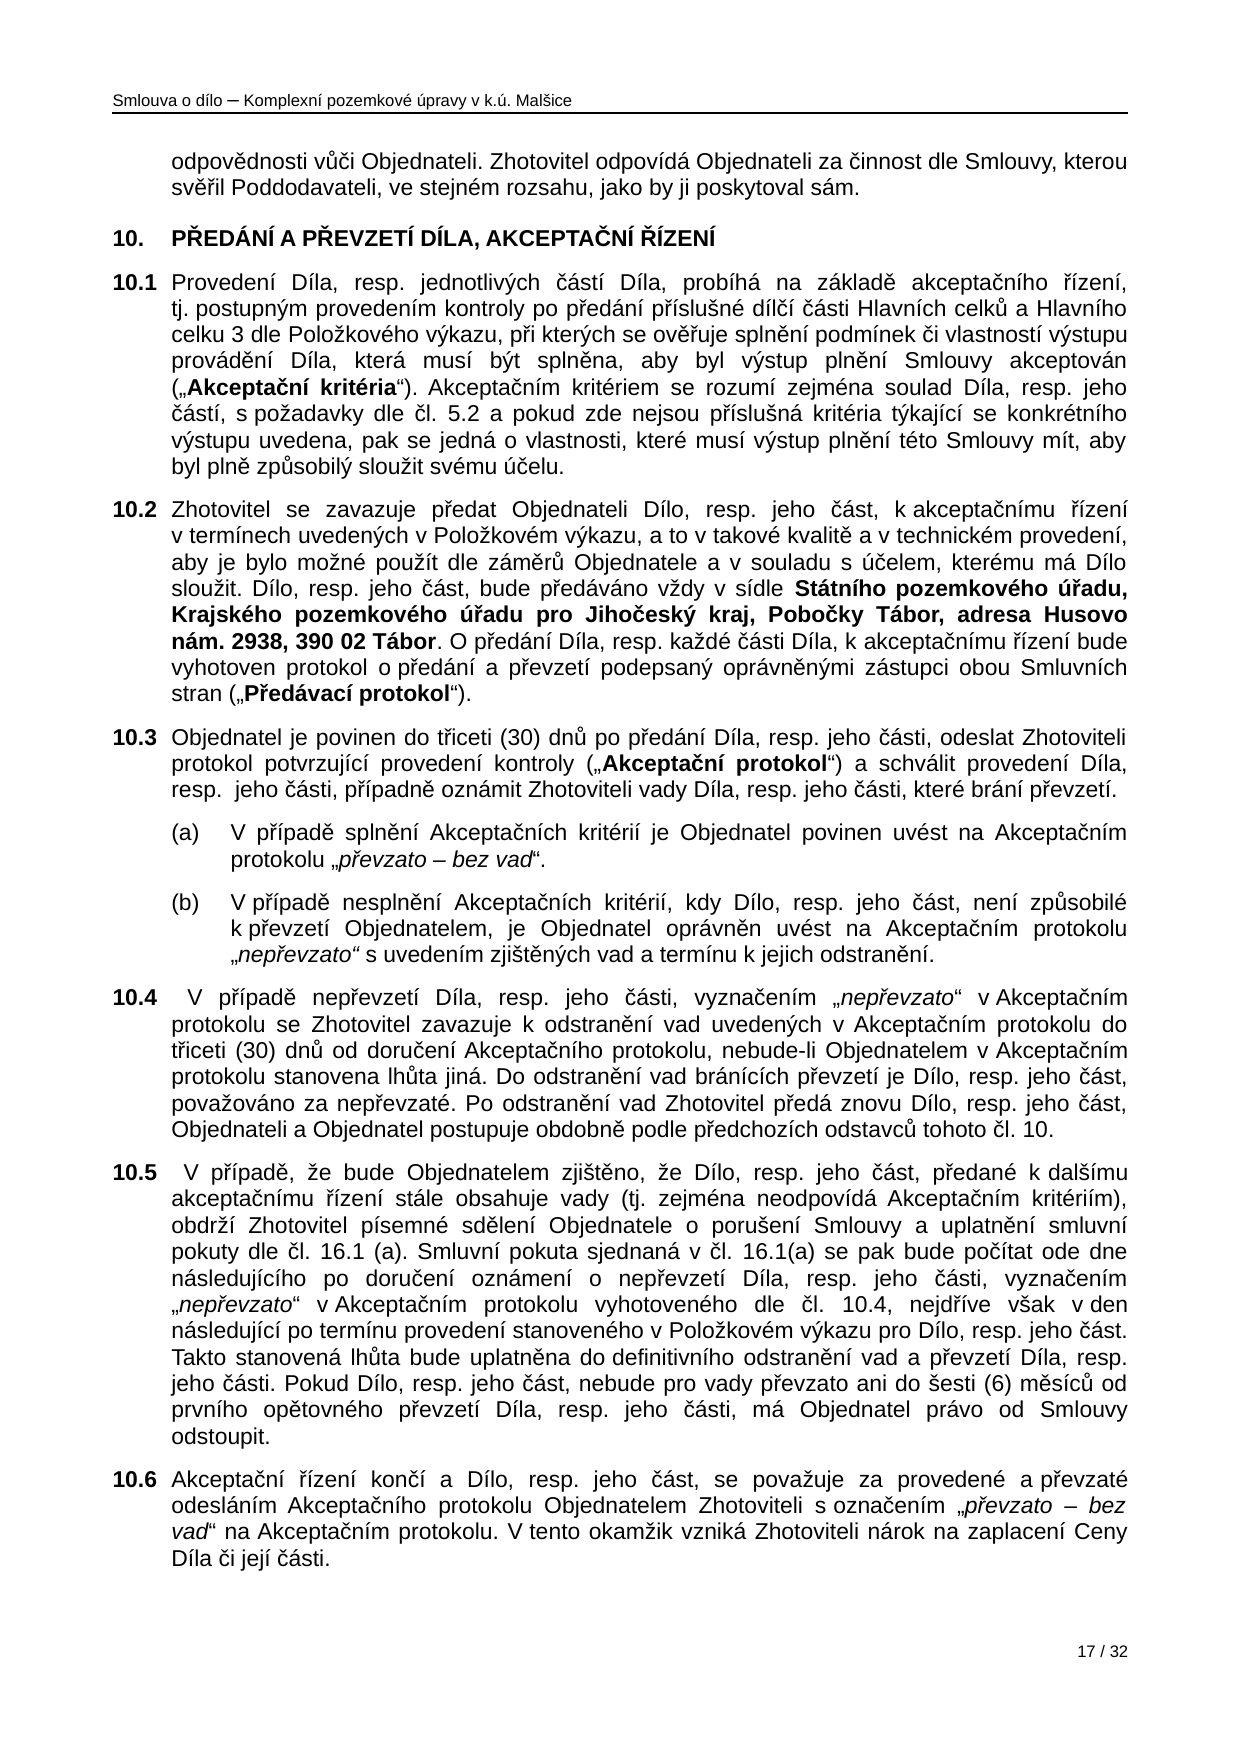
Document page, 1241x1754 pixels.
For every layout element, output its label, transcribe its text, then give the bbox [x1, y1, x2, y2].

text V případě nepřevzetí Díla, resp. jeho části, vyznačením „nepřevzato“ v Akceptačním protokolu se Zhotovitel zavazuje k odstranění vad uvedených v Akceptačním protokolu do třiceti (30) dnů od doručení Akceptačního protokolu, nebude-li Objednatelem v Akceptačním protokolu stanovena lhůta jiná. Do odstranění vad bránících převzetí je Dílo, resp. jeho část, považováno za nepřevzaté. Po odstranění vad Zhotovitel předá znovu Dílo, resp. jeho část, Objednateli a Objednatel postupuje obdobně podle předchozích odstavců tohoto čl. 10. [112, 984, 1128, 1142]
text Zhotovitel se zavazuje předat Objednateli Dílo, resp. jeho část, k akceptačnímu řízení v termínech uvedených v Položkovém výkazu, a to v takové kvalitě a v technickém provedení, aby je bylo možné použít dle záměrů Objednatele a v souladu s účelem, kterému má Dílo sloužit. Dílo, resp. jeho část, bude předáváno vždy v sídle Státního pozemkového úřadu, Krajského pozemkového úřadu pro Jihočeský kraj, Pobočky Tábor, adresa Husovo nám. 2938, 390 02 Tábor. O předání Díla, resp. každé části Díla, k akceptačnímu řízení bude vyhotoven protokol o předání a převzetí podepsaný oprávněnými zástupci obou Smluvních stran („Předávací protokol“). [112, 496, 1128, 707]
list V případě nesplnění Akceptačních kritérií, kdy Dílo, resp. jeho část, není způsobilé k převzetí Objednatelem, je Objednatel oprávněn uvést na Akceptačním protokolu „nepřevzato“ s uvedením zjištěných vad a termínu k jejich odstranění. [171, 888, 1128, 968]
text Předání a převzetí Díla, Akceptační řízení [112, 225, 1128, 252]
text V případě, že bude Objednatelem zjištěno, že Dílo, resp. jeho část, předané k dalšímu akceptačnímu řízení stále obsahuje vady (tj. zejména neodpovídá Akceptačním kritériím), obdrží Zhotovitel písemné sdělení Objednatele o porušení Smlouvy a uplatnění smluvní pokuty dle čl. 16.1 (a). Smluvní pokuta sjednaná v čl. 16.1(a) se pak bude počítat ode dne následujícího po doručení oznámení o nepřevzetí Díla, resp. jeho části, vyznačením „nepřevzato“ v Akceptačním protokolu vyhotoveného dle čl. 10.4, nejdříve však v den následující po termínu provedení stanoveného v Položkovém výkazu pro Dílo, resp. jeho část. Takto stanovená lhůta bude uplatněna do definitivního odstranění vad a převzetí Díla, resp. jeho části. Pokud Dílo, resp. jeho část, nebude pro vady převzato ani do šesti (6) měsíců od prvního opětovného převzetí Díla, resp. jeho části, má Objednatel právo od Smlouvy odstoupit. [112, 1159, 1128, 1449]
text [112, 148, 1128, 200]
text Objednatel je povinen do třiceti (30) dnů po předání Díla, resp. jeho části, odeslat Zhotoviteli protokol potvrzující provedení kontroly („Akceptační protokol“) a schválit provedení Díla, resp. jeho části, případně oznámit Zhotoviteli vady Díla, resp. jeho části, které brání převzetí. [112, 723, 1128, 802]
text Akceptační řízení končí a Dílo, resp. jeho část, se považuje za provedené a převzaté odesláním Akceptačního protokolu Objednatelem Zhotoviteli s označením „převzato – bez vad“ na Akceptačním protokolu. V tento okamžik vzniká Zhotoviteli nárok na zaplacení Ceny Díla či její části. [112, 1466, 1128, 1571]
list V případě splnění Akceptačních kritérií je Objednatel povinen uvést na Akceptačním protokolu „převzato – bez vad“. [171, 819, 1128, 872]
text Provedení Díla, resp. jednotlivých částí Díla, probíhá na základě akceptačního řízení, tj. postupným provedením kontroly po předání příslušné dílčí části Hlavních celků a Hlavního celku 3 dle Položkového výkazu, při kterých se ověřuje splnění podmínek či vlastností výstupu provádění Díla, která musí být splněna, aby byl výstup plnění Smlouvy akceptován („Akceptační kritéria“). Akceptačním kritériem se rozumí zejména soulad Díla, resp. jeho částí, s požadavky dle čl. 5.2 a pokud zde nejsou příslušná kritéria týkající se konkrétního výstupu uvedena, pak se jedná o vlastnosti, které musí výstup plnění této Smlouvy mít, aby byl plně způsobilý sloužit svému účelu. [112, 268, 1128, 479]
